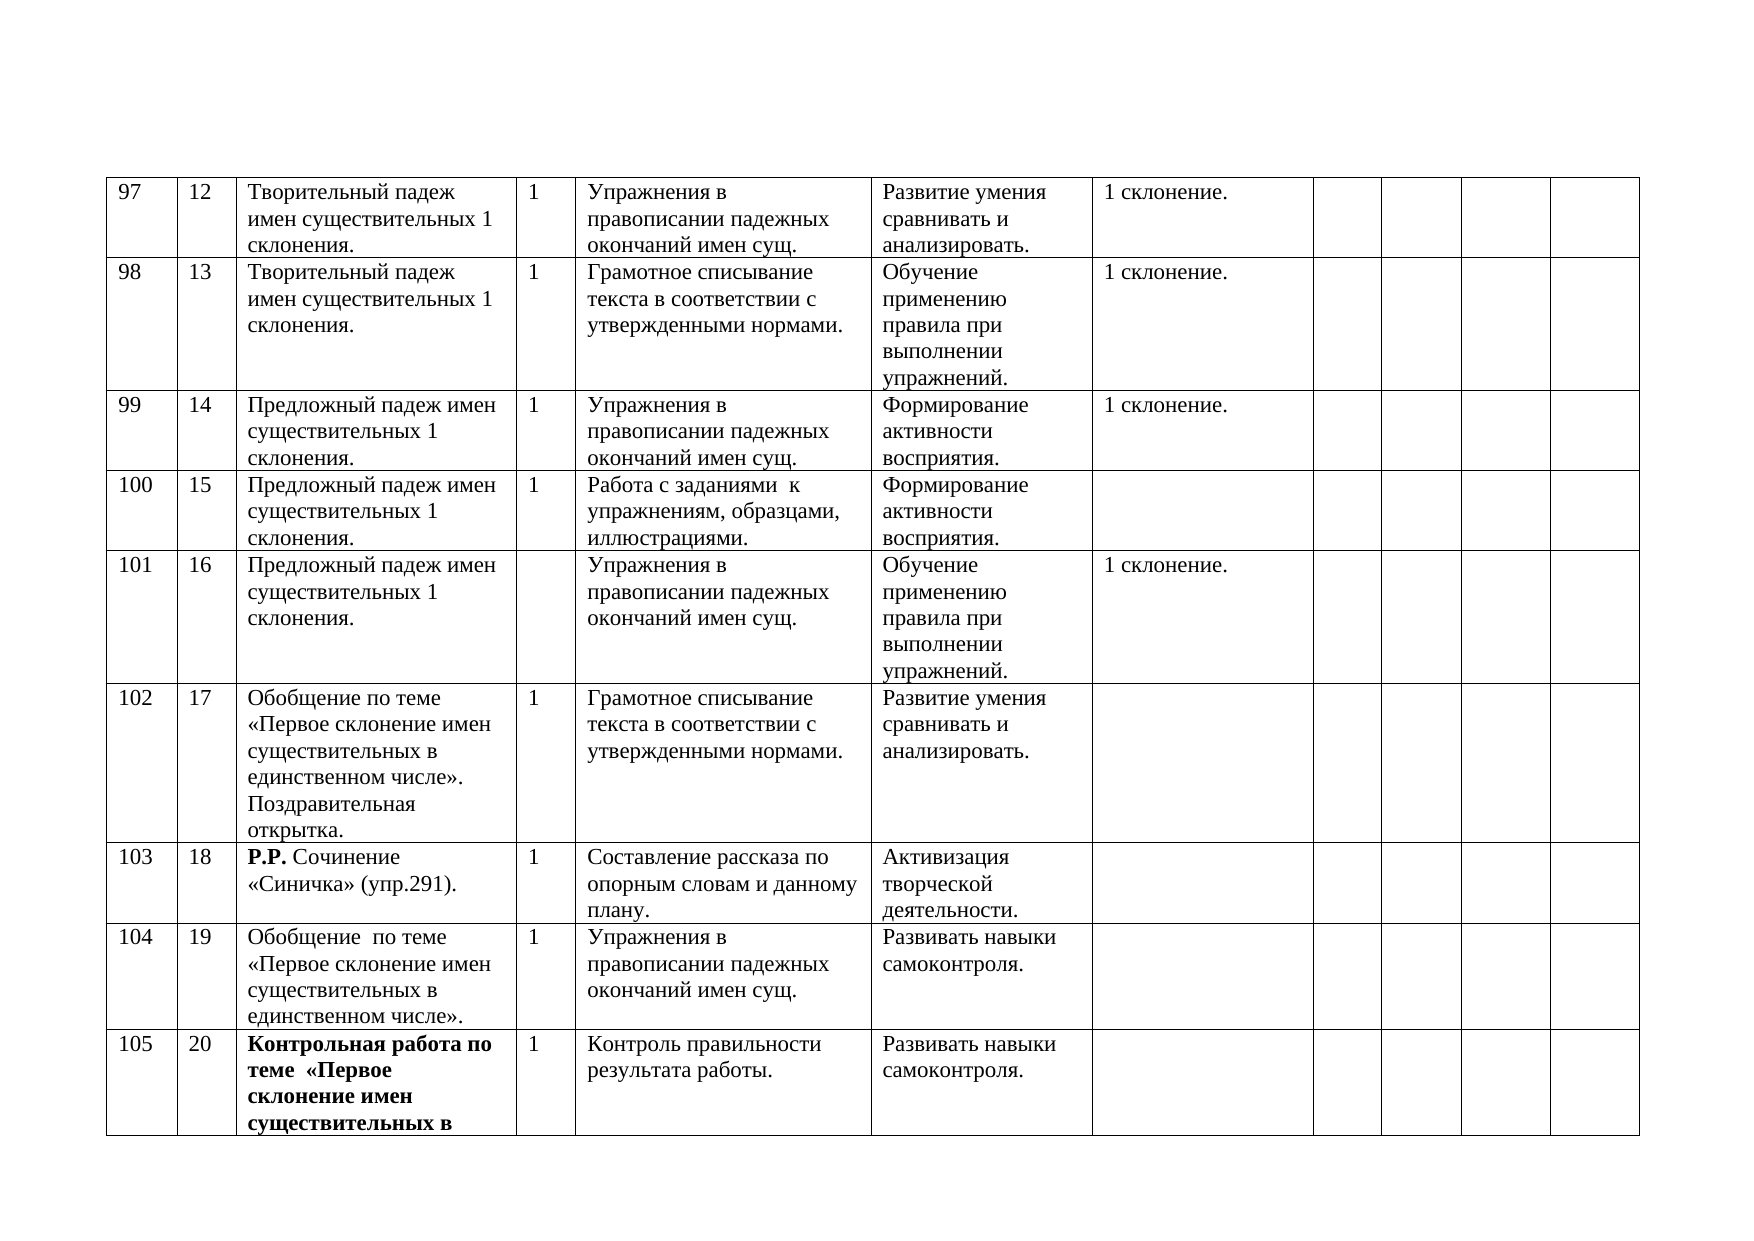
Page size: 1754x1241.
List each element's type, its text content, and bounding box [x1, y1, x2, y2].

table_cell [517, 551, 575, 683]
table_cell 98 [107, 258, 177, 390]
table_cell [237, 178, 516, 257]
table_cell [1462, 551, 1550, 683]
table_cell Грамотное списывание текста в соответствии с утвержденными нормами. [576, 258, 871, 390]
table_cell [1314, 924, 1381, 1029]
table_cell [1314, 1030, 1381, 1135]
table_cell [1551, 1030, 1639, 1135]
table_cell [1551, 178, 1639, 257]
table_cell [1314, 391, 1381, 470]
table_cell Обучение применению правила при выполнении упражнений. [872, 551, 1092, 683]
table_cell Обучение применению правила при выполнении упражнений. [872, 258, 1092, 390]
table_cell Обобщение по теме «Первое склонение имен существительных в единственном числе». [237, 924, 516, 1029]
table_cell [1462, 391, 1550, 470]
table_cell [1314, 178, 1381, 257]
table_cell [1382, 684, 1461, 842]
table_cell 1 [517, 391, 575, 470]
table_cell Упражнения в правописании падежных окончаний имен сущ. [576, 924, 871, 1029]
table_cell [1462, 178, 1550, 257]
table_cell [1314, 684, 1381, 842]
table_cell [1382, 391, 1461, 470]
table_cell [1314, 471, 1381, 550]
table_cell 99 [107, 391, 177, 470]
table_cell [1551, 471, 1639, 550]
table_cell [872, 1030, 1092, 1135]
table_cell 103 [107, 843, 177, 922]
table_cell 14 [178, 391, 236, 470]
table_cell [1551, 391, 1639, 470]
table_cell [1462, 258, 1550, 390]
table_cell [1462, 684, 1550, 842]
table_cell 13 [178, 258, 236, 390]
table_cell [1551, 551, 1639, 683]
table_cell [1382, 471, 1461, 550]
table_cell 1 склонение. [1093, 178, 1313, 257]
table_cell 15 [178, 471, 236, 550]
table_cell [1462, 843, 1550, 922]
table_cell [1093, 684, 1313, 842]
table_cell [1314, 258, 1381, 390]
table_cell Активизация творческой деятельности. [872, 843, 1092, 922]
table_cell 19 [178, 924, 236, 1029]
table_cell [1551, 258, 1639, 390]
table_cell Предложный падеж имен существительных 1 склонения. [237, 471, 516, 550]
table_cell Формирование активности восприятия. [872, 471, 1092, 550]
table_cell Обобщение по теме «Первое склонение имен существительных в единственном числе». Поздравительная открытка. [237, 684, 516, 842]
table_cell [1551, 684, 1639, 842]
table_cell [1382, 924, 1461, 1029]
table_cell [1382, 178, 1461, 257]
table_cell [1382, 843, 1461, 922]
table_cell Творительный падеж имен существительных 1 склонения. [237, 258, 516, 390]
table_cell 1 склонение. [1093, 258, 1313, 390]
table_cell 18 [178, 843, 236, 922]
table_cell 1 [517, 1030, 575, 1135]
table_cell [1093, 924, 1313, 1029]
table_cell 17 [178, 684, 236, 842]
table_cell 102 [107, 684, 177, 842]
table_cell 101 [107, 551, 177, 683]
table_cell 1 склонение. [1093, 391, 1313, 470]
table_cell Упражнения в правописании падежных окончаний имен сущ. [576, 391, 871, 470]
table_cell Грамотное списывание текста в соответствии с утвержденными нормами. [576, 684, 871, 842]
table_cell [237, 1030, 516, 1135]
table_cell [1093, 843, 1313, 922]
table_cell [1462, 471, 1550, 550]
table_cell Предложный падеж имен существительных 1 склонения. [237, 551, 516, 683]
table_cell 12 [178, 178, 236, 257]
table_cell Упражнения в правописании падежных окончаний имен сущ. [576, 551, 871, 683]
table_cell Р.Р. Сочинение «Синичка» (упр.291). [237, 843, 516, 922]
table_cell Формирование активности восприятия. [872, 391, 1092, 470]
table_cell 1 [517, 258, 575, 390]
table_cell [1462, 1030, 1550, 1135]
table_cell 20 [178, 1030, 236, 1135]
table_cell 105 [107, 1030, 177, 1135]
table_cell Упражнения в правописании падежных окончаний имен сущ. [576, 178, 871, 257]
table_cell 1 [517, 178, 575, 257]
table_cell [1462, 924, 1550, 1029]
table_cell Развивать навыки самоконтроля. [872, 924, 1092, 1029]
table_cell 1 [517, 843, 575, 922]
table_cell [1382, 258, 1461, 390]
table_cell [1382, 551, 1461, 683]
table_cell 1 [517, 924, 575, 1029]
table_cell [1382, 1030, 1461, 1135]
table_cell Работа с заданиями к упражнениям, образцами, иллюстрациями. [576, 471, 871, 550]
table_cell 1 [517, 684, 575, 842]
table_cell Развитие умения сравнивать и анализировать. [872, 684, 1092, 842]
table_cell 97 [107, 178, 177, 257]
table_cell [576, 1030, 871, 1135]
table_cell [1314, 551, 1381, 683]
table_cell [1093, 1030, 1313, 1135]
table_cell 1 склонение. [1093, 551, 1313, 683]
table_cell 16 [178, 551, 236, 683]
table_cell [872, 178, 1092, 257]
table_cell Предложный падеж имен существительных 1 склонения. [237, 391, 516, 470]
table_cell [1093, 471, 1313, 550]
table_cell 100 [107, 471, 177, 550]
table_cell 1 [517, 471, 575, 550]
table_cell [1551, 924, 1639, 1029]
table_cell 104 [107, 924, 177, 1029]
table_cell [1314, 843, 1381, 922]
table_cell [1551, 843, 1639, 922]
table_cell Составление рассказа по опорным словам и данному плану. [576, 843, 871, 922]
